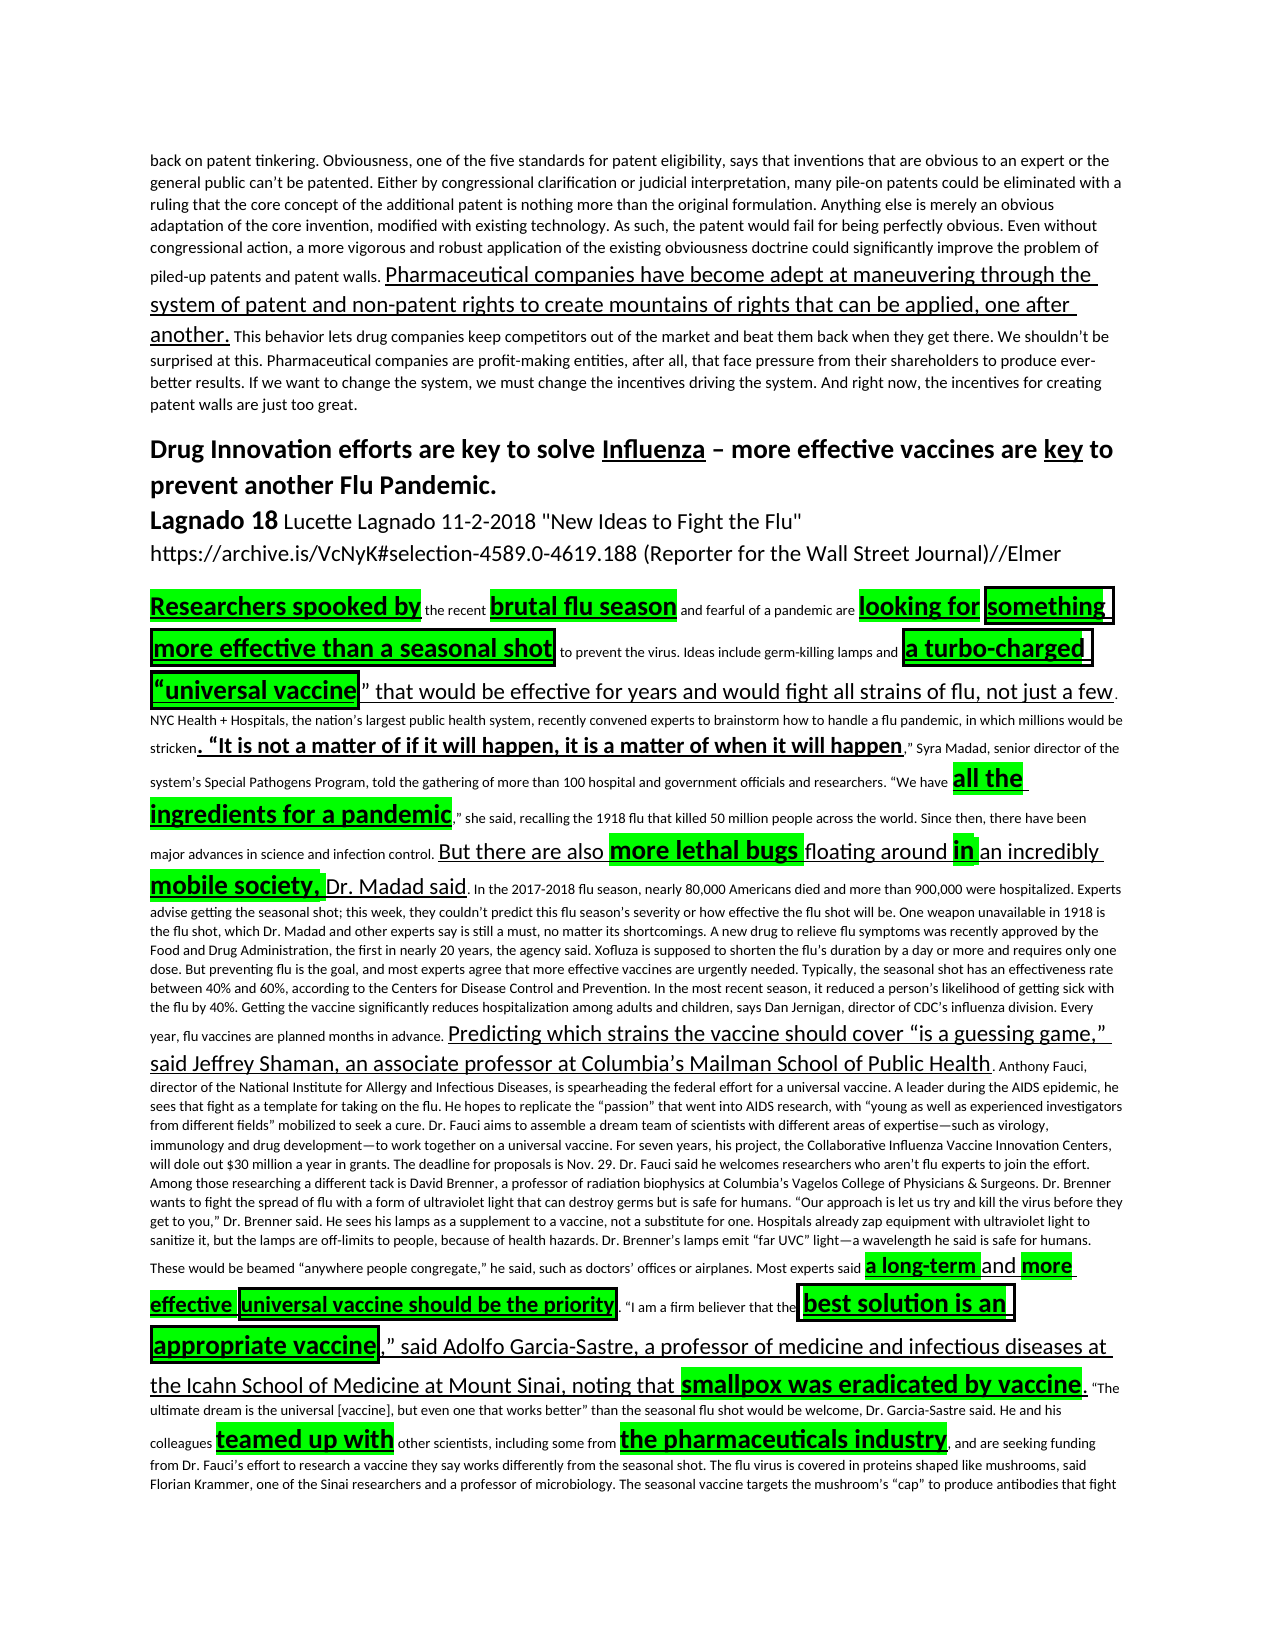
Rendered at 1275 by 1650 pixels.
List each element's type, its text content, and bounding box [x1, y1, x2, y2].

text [150, 150, 1125, 414]
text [150, 586, 1125, 1493]
subtitle Drug Innovation efforts are key to solve Influenza – more effective vaccines are key to prevent another Flu Pandemic. [150, 432, 1125, 501]
text Lagnado 18 Lucette Lagnado 11-2-2018 "New Ideas to Fight the Flu" https://archive.is/VcNyK#selection-4589.0-4619.188 (Reporter for the Wall Street Journal)//Elmer [150, 503, 1125, 567]
